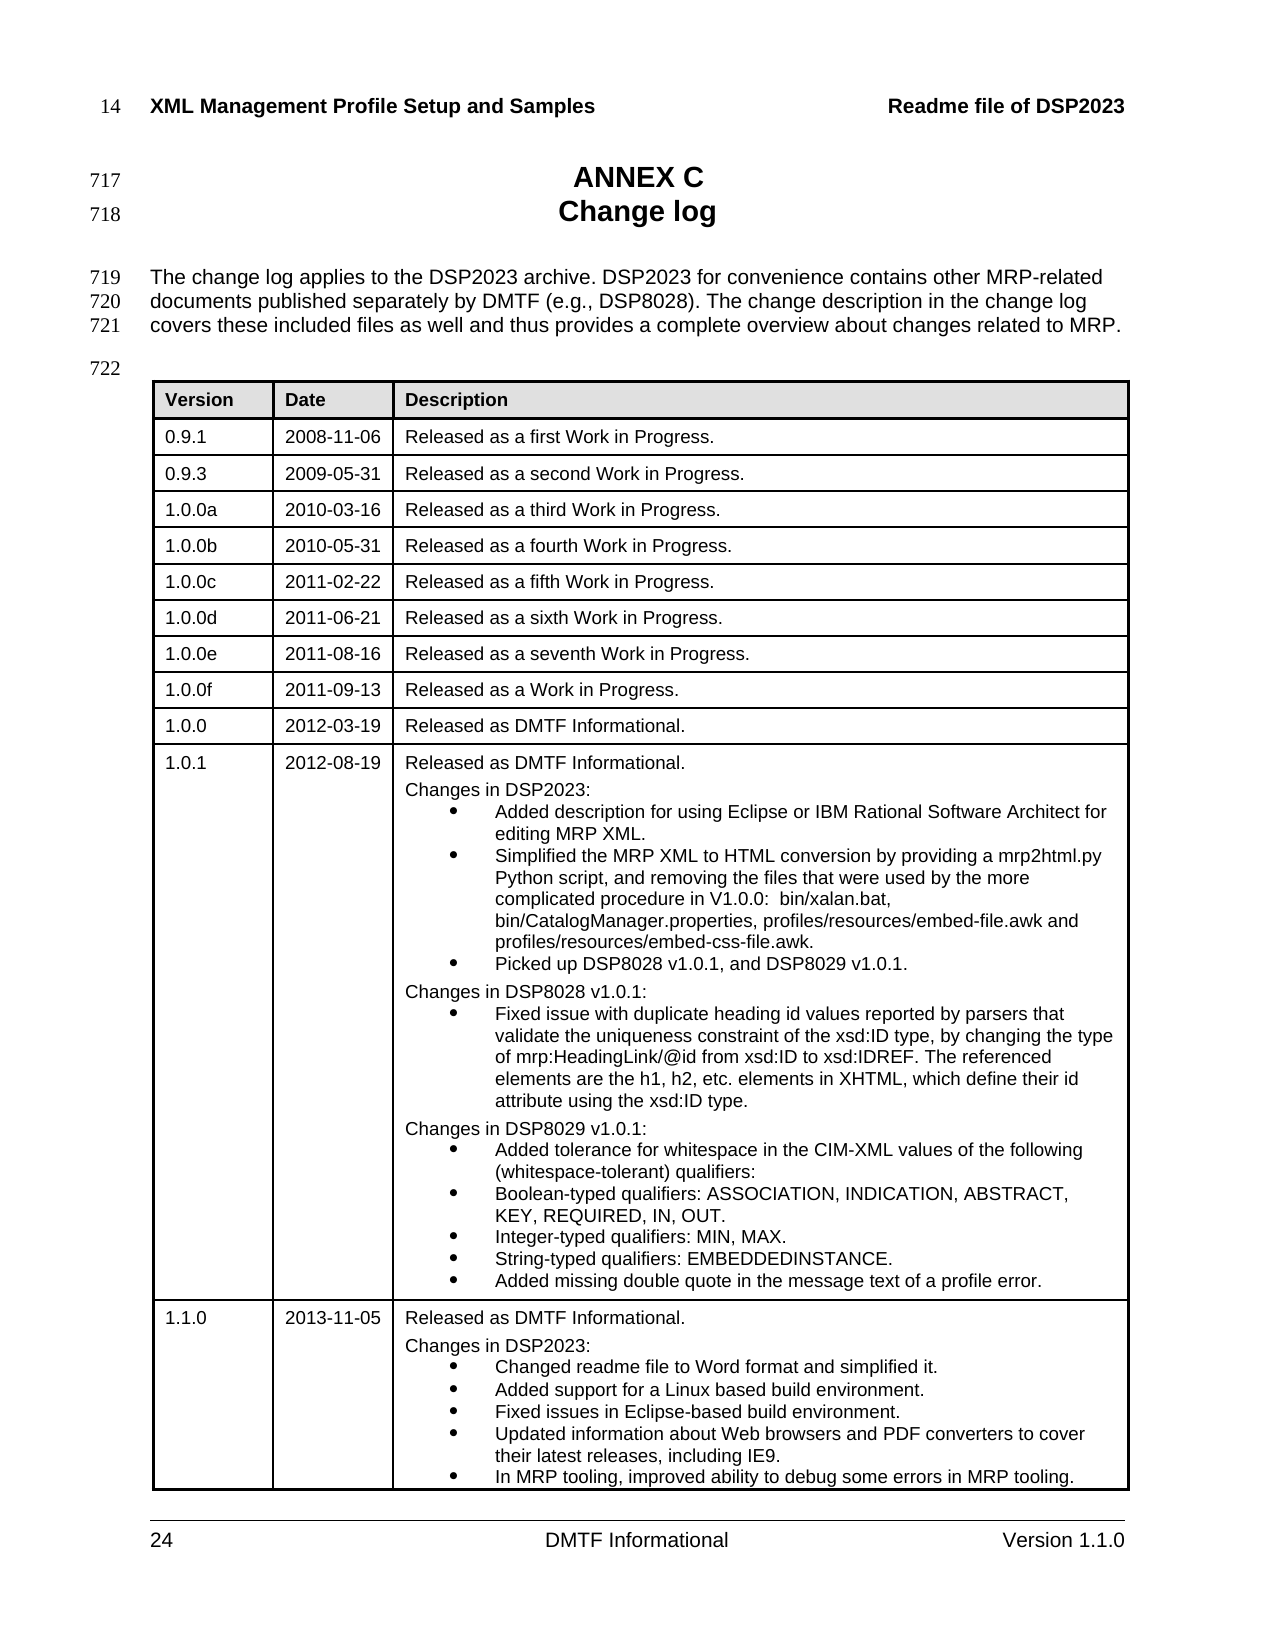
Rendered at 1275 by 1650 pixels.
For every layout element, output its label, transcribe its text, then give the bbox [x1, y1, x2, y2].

table_cell 2010-03-16 [274, 492, 392, 526]
table_cell Released as a second Work in Progress. [394, 456, 1127, 490]
table_cell 1.0.0f [155, 673, 272, 707]
table_cell 0.9.3 [155, 456, 272, 490]
text The change log applies to the DSP2023 archive. DSP2023 for convenience contains other MRP-related documents published separately by DMTF (e.g., DSP8028). The change description in the change log covers these included files as well and thus provides a complete overview about changes related to MRP. [150, 265, 1125, 337]
table_cell Released as a first Work in Progress. [394, 420, 1127, 454]
table_cell 2012-08-19 [274, 745, 392, 1299]
table_cell 1.0.0e [155, 637, 272, 671]
table_cell 2010-05-31 [274, 528, 392, 562]
table_cell Released as a seventh Work in Progress. [394, 637, 1127, 671]
table_cell 2008-11-06 [274, 420, 392, 454]
table_cell Released as DMTF Informational. [394, 709, 1127, 743]
table_cell Released as a third Work in Progress. [394, 492, 1127, 526]
table_cell 1.0.0c [155, 565, 272, 598]
table_cell Released as a sixth Work in Progress. [394, 601, 1127, 635]
table_header Description [395, 383, 1127, 417]
table_header Version [155, 383, 272, 417]
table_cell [394, 1301, 1127, 1488]
table_cell 1.0.0a [155, 492, 272, 526]
table_cell 2011-08-16 [274, 637, 392, 671]
table_cell Released as a fourth Work in Progress. [394, 528, 1127, 562]
table_cell 1.0.0d [155, 601, 272, 635]
table_cell 2009-05-31 [274, 456, 392, 490]
table_cell 1.1.0 [155, 1301, 272, 1488]
table_cell Released as a Work in Progress. [394, 673, 1127, 707]
table_cell 2011-06-21 [274, 601, 392, 635]
table_cell 2011-09-13 [274, 673, 392, 707]
table_cell 1.0.0b [155, 528, 272, 562]
table_cell 2011-02-22 [274, 565, 392, 598]
table_cell 2012-03-19 [274, 709, 392, 743]
table_cell 0.9.1 [155, 420, 272, 454]
table_cell Released as a fifth Work in Progress. [394, 565, 1127, 598]
table_cell 1.0.0 [155, 709, 272, 743]
table_cell 2013-11-05 [274, 1301, 392, 1488]
subtitle Change log [150, 160, 1125, 227]
table_cell 1.0.1 [155, 745, 272, 1299]
table_cell Released as DMTF Informational. Changes in DSP2023: Added description for using Eclipse or IBM Rational Software Architect for editing MRP XML. Simplified the MRP XML to HTML conversion by providing a mrp2html.py Python script, and removing the files that were used by the more complicated procedure in V1.0.0: bin/xalan.bat, bin/CatalogManager.properties, profiles/resources/embed-file.awk and profiles/resources/embed-css-file.awk. Picked up DSP8028 v1.0.1, and DSP8029 v1.0.1. Changes in DSP8028 v1.0.1: Fixed issue with duplicate heading id values reported by parsers that validate the uniqueness constraint of the xsd:ID type, by changing the type of mrp:HeadingLink/@id from xsd:ID to xsd:IDREF. The referenced elements are the h1, h2, etc. elements in XHTML, which define their id attribute using the xsd:ID type. Changes in DSP8029 v1.0.1: Added tolerance for whitespace in the CIM-XML values of the following (whitespace-tolerant) qualifiers: Boolean-typed qualifiers: ASSOCIATION, INDICATION, ABSTRACT, KEY, REQUIRED, IN, OUT. Integer-typed qualifiers: MIN, MAX. String-typed qualifiers: EMBEDDEDINSTANCE. Added missing double quote in the message text of a profile error. [394, 745, 1127, 1299]
table_header Date [275, 383, 392, 417]
